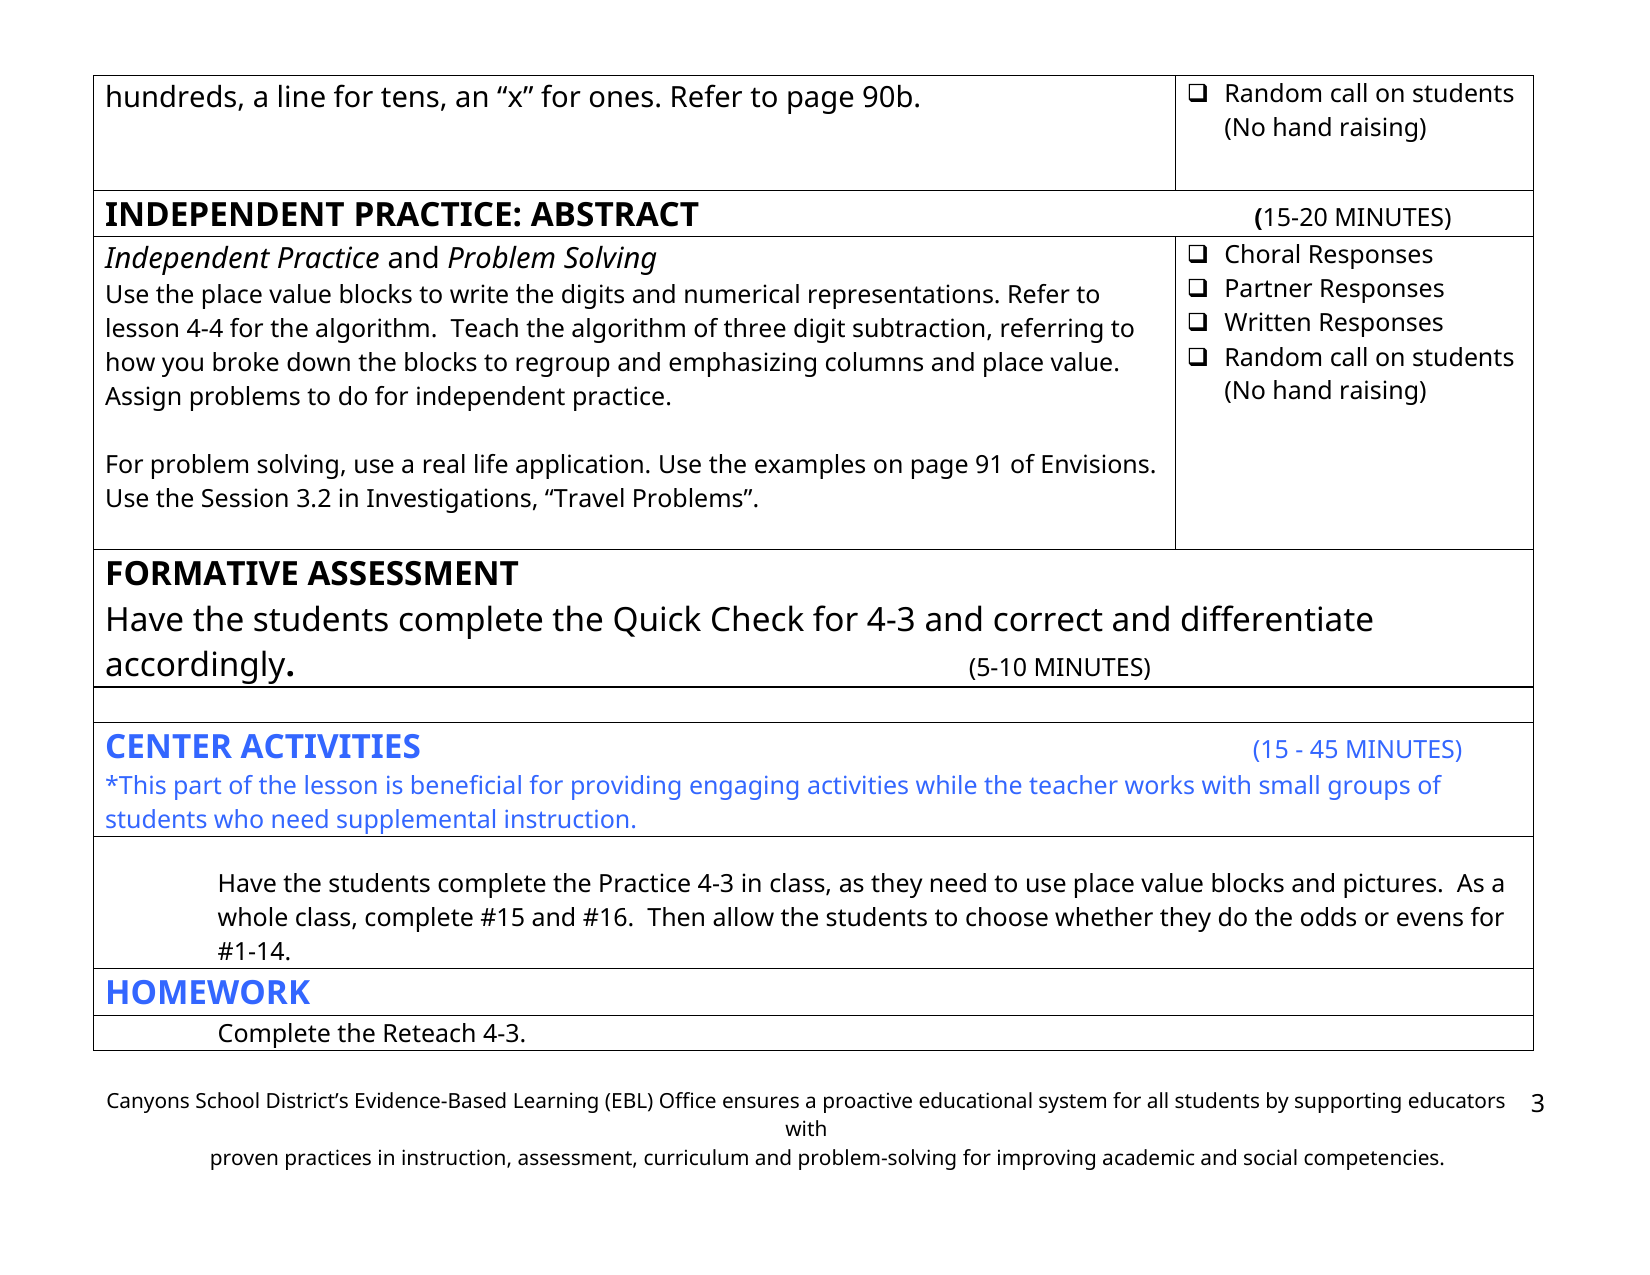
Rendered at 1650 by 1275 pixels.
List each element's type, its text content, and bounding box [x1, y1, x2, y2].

table_cell Independent Practice and Problem Solving Use the place value blocks to write the digits and numerical representations. Refer to lesson 4-4 for the algorithm. Teach the algorithm of three digit subtraction, referring to how you broke down the blocks to regroup and emphasizing columns and place value. Assign problems to do for independent practice. For problem solving, use a real life application. Use the examples on page 91 of Envisions. Use the Session 3.2 in Investigations, “Travel Problems”. [94, 237, 1175, 549]
table_cell Choral Responses Partner Responses Written Responses Random call on students (No hand raising) [1176, 237, 1533, 549]
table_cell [1176, 76, 1533, 189]
table_cell Complete the Reteach 4-3. [94, 1016, 1533, 1050]
table_cell INDEPENDENT PRACTICE: ABSTRACT (15-20 MINUTES) [94, 191, 1533, 236]
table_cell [94, 76, 1175, 189]
table_cell [94, 688, 1533, 722]
table_cell CENTER ACTIVITIES (15 - 45 MINUTES) *This part of the lesson is beneficial for providing engaging activities while the teacher works with small groups of students who need supplemental instruction. [94, 723, 1533, 836]
table_cell Have the students complete the Practice 4-3 in class, as they need to use place value blocks and pictures. As a whole class, complete #15 and #16. Then allow the students to choose whether they do the odds or evens for #1-14. [94, 837, 1533, 968]
table_cell HOMEWORK [94, 969, 1533, 1014]
table_cell FORMATIVE ASSESSMENT Have the students complete the Quick Check for 4-3 and correct and differentiate accordingly. (5-10 MINUTES) [94, 550, 1533, 686]
